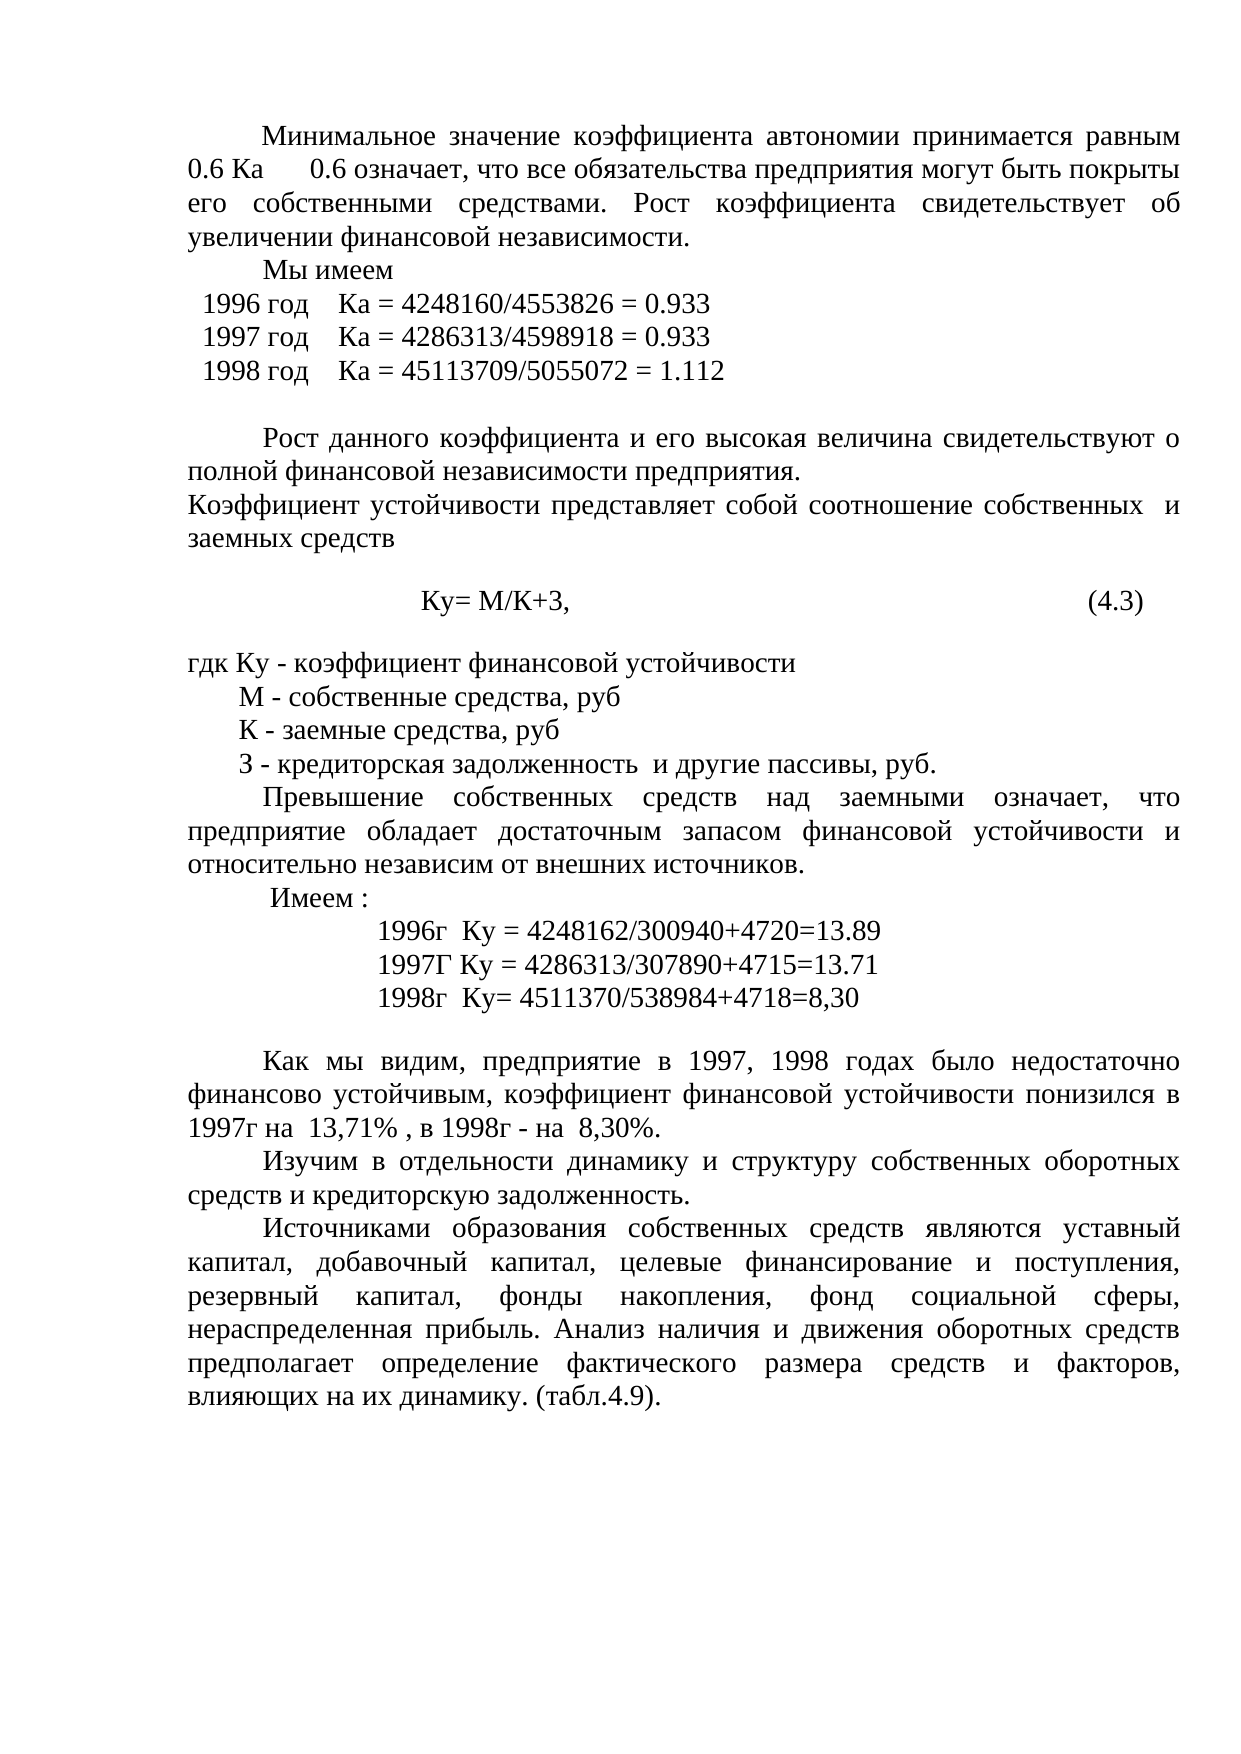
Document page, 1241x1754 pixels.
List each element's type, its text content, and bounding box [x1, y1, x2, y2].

text Имеем : [187, 880, 1181, 913]
text 1998 год Ка = 45113709/5055072 = 1.112 [187, 353, 1181, 386]
text Превышение собственных средств над заемными означает, что предприятие обладает достаточным запасом финансовой устойчивости и относительно независим от внешних источников. [187, 779, 1181, 880]
text Как мы видим, предприятие в 1997, 1998 годах было недостаточно финансово устойчивым, коэффициент финансовой устойчивости понизился в 1997г на 13,71% , в 1998г - на 8,30%. [187, 1043, 1181, 1143]
text 1996г Ку = 4248162/300940+4720=13.89 [187, 913, 1181, 947]
text Ку= М/К+3, (4.3) [187, 583, 1181, 616]
text Рост данного коэффициента и его высокая величина свидетельствуют о полной финансовой независимости предприятия. [187, 420, 1181, 487]
text гдк Ку - коэффициент финансовой устойчивости [187, 645, 1181, 679]
text 1997 год Ка = 4286313/4598918 = 0.933 [187, 319, 1181, 353]
text Изучим в отдельности динамику и структуру собственных оборотных средств и кредиторскую задолженность. [187, 1143, 1181, 1211]
text 1997Г Ку = 4286313/307890+4715=13.71 [187, 947, 1181, 981]
text М - собственные средства, руб [187, 679, 1181, 712]
text К - заемные средства, руб [187, 712, 1181, 746]
text Источниками образования собственных средств являются уставный капитал, добавочный капитал, целевые финансирование и поступления, резервный капитал, фонды накопления, фонд социальной сферы, нераспределенная прибыль. Анализ наличия и движения оборотных средств предполагает определение фактического размера средств и факторов, влияющих на их динамику. (табл.4.9). [187, 1211, 1181, 1412]
text Минимальное значение коэффициента автономии принимается равным 0.6 Ка 0.6 означает, что все обязательства предприятия могут быть покрыты его собственными средствами. Рост коэффициента свидетельствует об увеличении финансовой независимости. [187, 118, 1181, 252]
text Коэффициент устойчивости представляет собой соотношение собственных и заемных средств [187, 487, 1181, 554]
text 1998г Ку= 4511370/538984+4718=8,30 [187, 981, 1181, 1014]
text 1996 год Ка = 4248160/4553826 = 0.933 [187, 286, 1181, 319]
text З - кредиторская задолженность и другие пассивы, руб. [187, 746, 1181, 779]
text Мы имеем [187, 252, 1181, 286]
